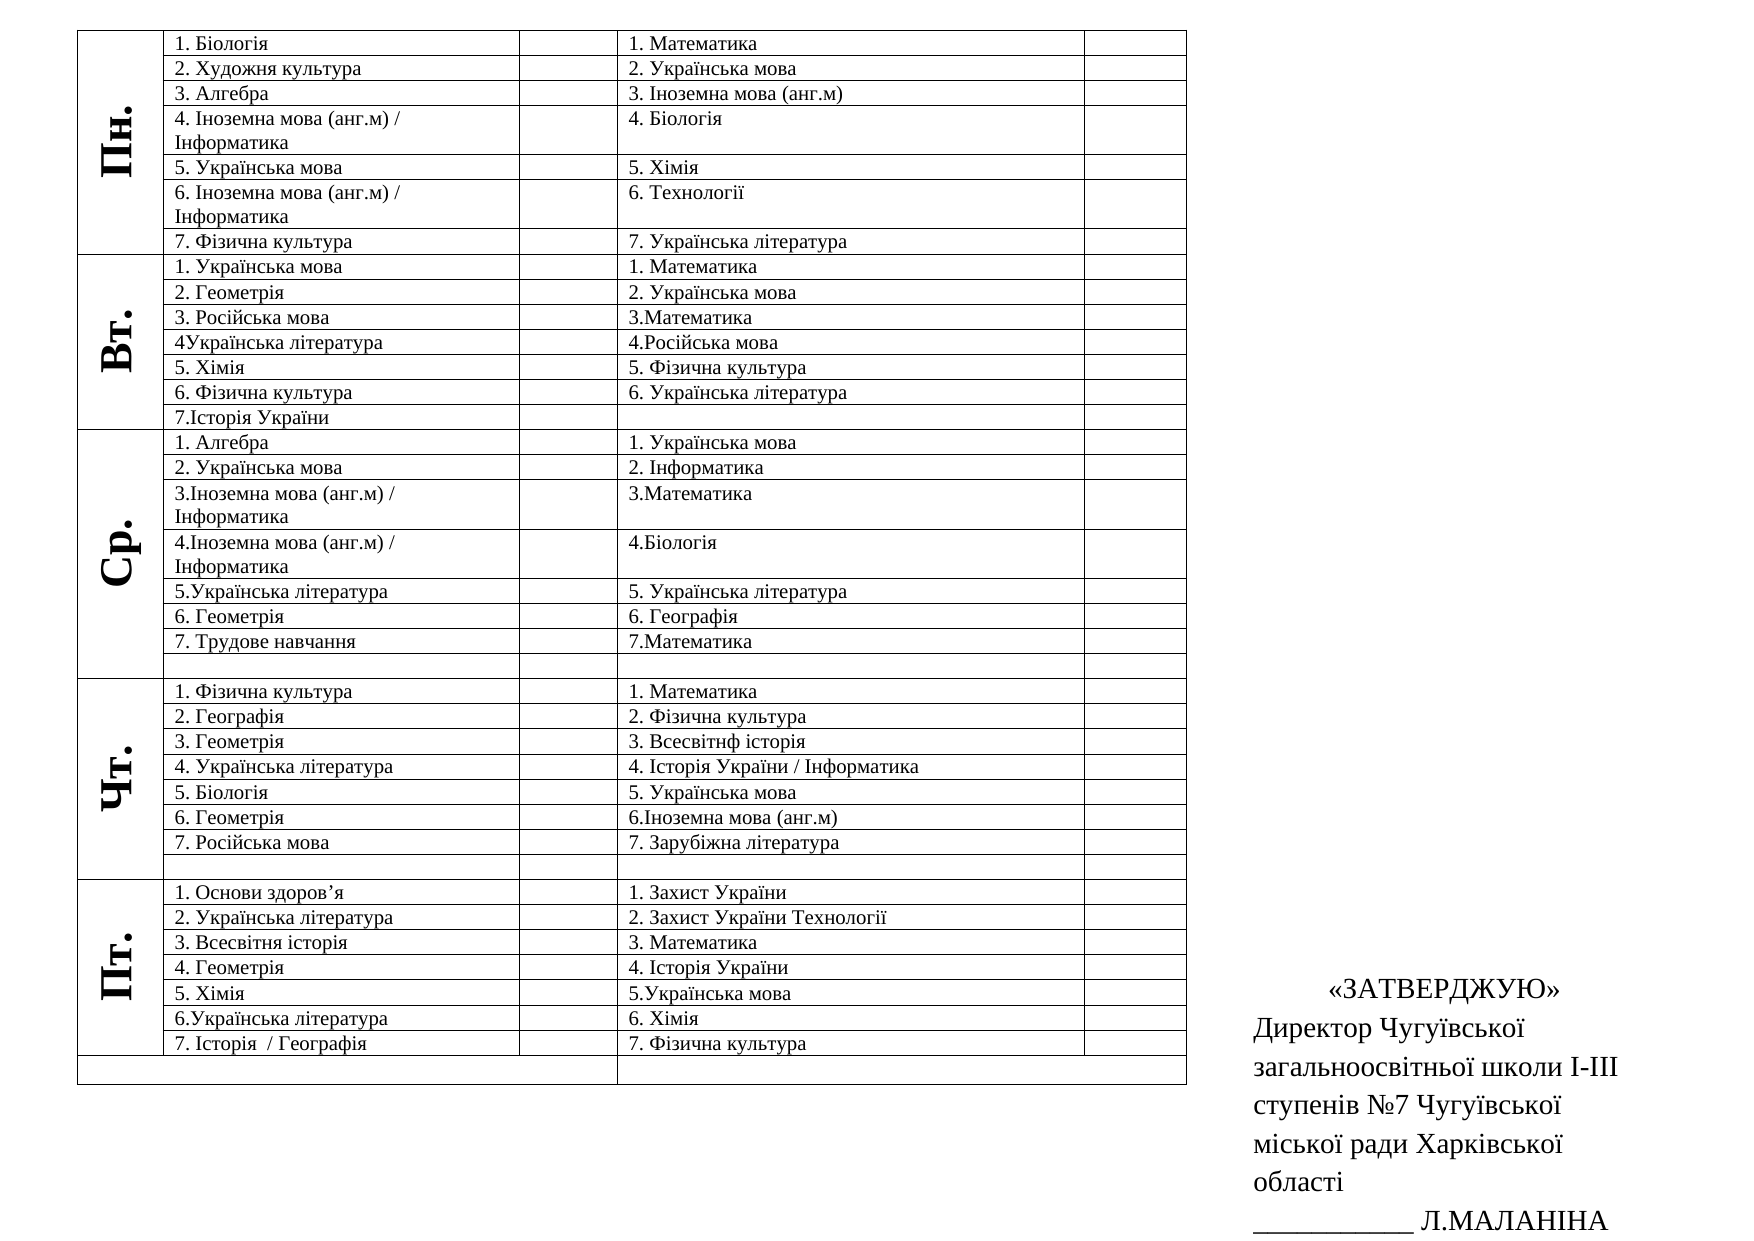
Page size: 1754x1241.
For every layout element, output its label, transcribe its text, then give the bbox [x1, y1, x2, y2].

table_cell 6. Українська література [618, 380, 1084, 404]
table_cell 6. Фізична культура [164, 380, 519, 404]
table_cell 5. Хімія [618, 155, 1084, 179]
table_cell 7. Українська література [618, 229, 1084, 253]
table_cell 6. Хімія [618, 1006, 1084, 1029]
table_cell [1085, 255, 1186, 278]
table_cell Вт. [78, 255, 163, 429]
table_cell 7. Російська мова [164, 830, 519, 854]
table_header [78, 959, 561, 1240]
table_cell [520, 31, 617, 55]
table_cell 1. Математика [618, 31, 1084, 55]
table_cell 2. Фізична культура [618, 704, 1084, 728]
table_cell 2. Художня культура [164, 56, 519, 80]
table_cell 6. Геометрія [164, 805, 519, 829]
table_cell 2. Українська мова [164, 455, 519, 479]
table_cell 2. Українська література [164, 905, 519, 929]
table_cell [520, 930, 617, 954]
table_cell [520, 455, 617, 479]
table_cell [520, 106, 617, 154]
table_cell [1085, 31, 1186, 55]
table_cell [1085, 180, 1186, 228]
table_cell 7.Історія України [164, 405, 519, 429]
table_cell Пт. [78, 880, 163, 959]
table_cell 3. Геометрія [164, 729, 519, 753]
table_cell 7. Фізична культура [618, 1031, 1084, 1055]
table_cell [561, 980, 617, 1004]
table_cell [1085, 654, 1186, 678]
table_cell 7. Фізична культура [164, 229, 519, 253]
table_cell 3.Іноземна мова (анг.м) / Інформатика [164, 480, 519, 528]
table_cell [1085, 780, 1186, 804]
table_cell 4. Іноземна мова (анг.м) / Інформатика [164, 106, 519, 154]
table_cell [1085, 81, 1186, 105]
table_cell [1085, 380, 1186, 404]
table_cell 2. Географія [164, 704, 519, 728]
table_cell 4.Іноземна мова (анг.м) / Інформатика [164, 530, 519, 578]
table_cell [520, 654, 617, 678]
table_cell 2. Інформатика [618, 455, 1084, 479]
table_cell 2. Захист України Технології [618, 905, 1084, 929]
table_cell [561, 1006, 617, 1029]
table_cell [1085, 280, 1186, 304]
table_cell 3. Російська мова [164, 305, 519, 329]
table_cell [1085, 155, 1186, 179]
table_cell 4. Українська література [164, 755, 519, 778]
table_cell [520, 430, 617, 454]
table_cell [561, 1056, 617, 1084]
table_cell [520, 830, 617, 854]
table_cell 7. Зарубіжна література [618, 830, 1084, 854]
table_cell [1085, 930, 1186, 954]
table_cell 5. Українська мова [164, 155, 519, 179]
table_cell [561, 1031, 617, 1055]
table_cell [618, 1056, 1186, 1084]
table_cell 5. Українська література [618, 579, 1084, 603]
table_cell [1085, 955, 1186, 979]
table_cell 2. Геометрія [164, 280, 519, 304]
table_cell [520, 905, 617, 929]
table_cell Пн. [78, 31, 163, 253]
table_cell 6.Іноземна мова (анг.м) [618, 805, 1084, 829]
table_cell 1. Основи здоров’я [164, 880, 519, 904]
table_cell [1085, 455, 1186, 479]
table_cell [520, 629, 617, 653]
table_cell [520, 229, 617, 253]
table_cell [520, 579, 617, 603]
table_cell [520, 805, 617, 829]
table_cell 5. Українська мова [618, 780, 1084, 804]
table_cell [1085, 604, 1186, 628]
table_cell [1085, 855, 1186, 879]
table_cell 3. Алгебра [164, 81, 519, 105]
table_cell 4. Історія України / Інформатика [618, 755, 1084, 778]
table_cell [1085, 679, 1186, 703]
table_cell [520, 56, 617, 80]
table_cell [1085, 579, 1186, 603]
table_cell 1. Захист України [618, 880, 1084, 904]
table_cell [1085, 1031, 1186, 1055]
table_cell [164, 654, 519, 678]
table_cell [1085, 56, 1186, 80]
table_cell 3.Математика [618, 305, 1084, 329]
table_cell 7. Трудове навчання [164, 629, 519, 653]
table_cell 5.Українська література [164, 579, 519, 603]
table_cell [1085, 106, 1186, 154]
table_cell 3.Математика [618, 480, 1084, 528]
table_cell [1085, 480, 1186, 528]
table_cell [520, 330, 617, 354]
table_cell 7.Математика [618, 629, 1084, 653]
table_cell [520, 81, 617, 105]
table_cell [520, 880, 617, 904]
table_cell 4. Історія України [618, 955, 1084, 979]
table_cell [1085, 430, 1186, 454]
table_cell [1085, 305, 1186, 329]
table_cell 3. Всесвітня історія [164, 930, 519, 954]
table_cell [1085, 1006, 1186, 1029]
table_cell [1085, 530, 1186, 578]
table_cell [164, 855, 519, 879]
table_cell 6. Геометрія [164, 604, 519, 628]
table_cell [1085, 729, 1186, 753]
table_cell 4. Біологія [618, 106, 1084, 154]
table_cell 5. Хімія [164, 355, 519, 379]
table_cell [520, 355, 617, 379]
table_cell [520, 780, 617, 804]
table_cell [1085, 629, 1186, 653]
table_cell [520, 679, 617, 703]
table_cell [520, 729, 617, 753]
table_cell [1085, 805, 1186, 829]
table_cell 1. Біологія [164, 31, 519, 55]
table_cell 6. Іноземна мова (анг.м) / Інформатика [164, 180, 519, 228]
table_cell [520, 280, 617, 304]
table_cell [1085, 330, 1186, 354]
table_cell 1. Математика [618, 255, 1084, 278]
table_cell 6. Технології [618, 180, 1084, 228]
table_cell [618, 405, 1084, 429]
table_cell [1085, 704, 1186, 728]
table_cell [520, 155, 617, 179]
table_cell [1085, 355, 1186, 379]
table_cell 1. Українська мова [618, 430, 1084, 454]
table_cell [520, 855, 617, 879]
table_cell [520, 180, 617, 228]
table_header «ЗАТВЕРДЖУЮ» Директор Чугуївської загальноосвітньої школи І-ІІІ ступенів №7 Чугуївської міської ради Харківської області ___________ Л.МАЛАНІНА [1242, 972, 1647, 1240]
table_cell [618, 855, 1084, 879]
table_cell 3. Математика [618, 930, 1084, 954]
table_cell 5. Біологія [164, 780, 519, 804]
table_cell 1. Українська мова [164, 255, 519, 278]
table_cell 2. Українська мова [618, 56, 1084, 80]
table_cell [1085, 905, 1186, 929]
table_cell [618, 654, 1084, 678]
table_cell Ср. [78, 430, 163, 678]
table_cell [520, 405, 617, 429]
table_cell Чт. [78, 679, 163, 879]
table_cell [1085, 880, 1186, 904]
table_cell [520, 755, 617, 778]
table_cell 4Українська література [164, 330, 519, 354]
table_cell 3. Всесвітнф історія [618, 729, 1084, 753]
table_cell 1. Фізична культура [164, 679, 519, 703]
table_cell 2. Українська мова [618, 280, 1084, 304]
table_cell 4.Біологія [618, 530, 1084, 578]
table_cell [520, 530, 617, 578]
table_cell [1085, 980, 1186, 1004]
table_cell 5.Українська мова [618, 980, 1084, 1004]
table_cell 1. Алгебра [164, 430, 519, 454]
table_cell [520, 380, 617, 404]
table_cell 3. Іноземна мова (анг.м) [618, 81, 1084, 105]
table_cell [520, 480, 617, 528]
table_cell [1085, 229, 1186, 253]
table_cell [1085, 405, 1186, 429]
table_cell [520, 955, 617, 979]
table_cell 1. Математика [618, 679, 1084, 703]
table_cell [520, 604, 617, 628]
table_cell [1085, 755, 1186, 778]
table_cell 5. Фізична культура [618, 355, 1084, 379]
table_cell [520, 305, 617, 329]
table_cell [1085, 830, 1186, 854]
table_cell 6. Географія [618, 604, 1084, 628]
table_cell [520, 704, 617, 728]
table_cell [520, 255, 617, 278]
table_cell 4.Російська мова [618, 330, 1084, 354]
